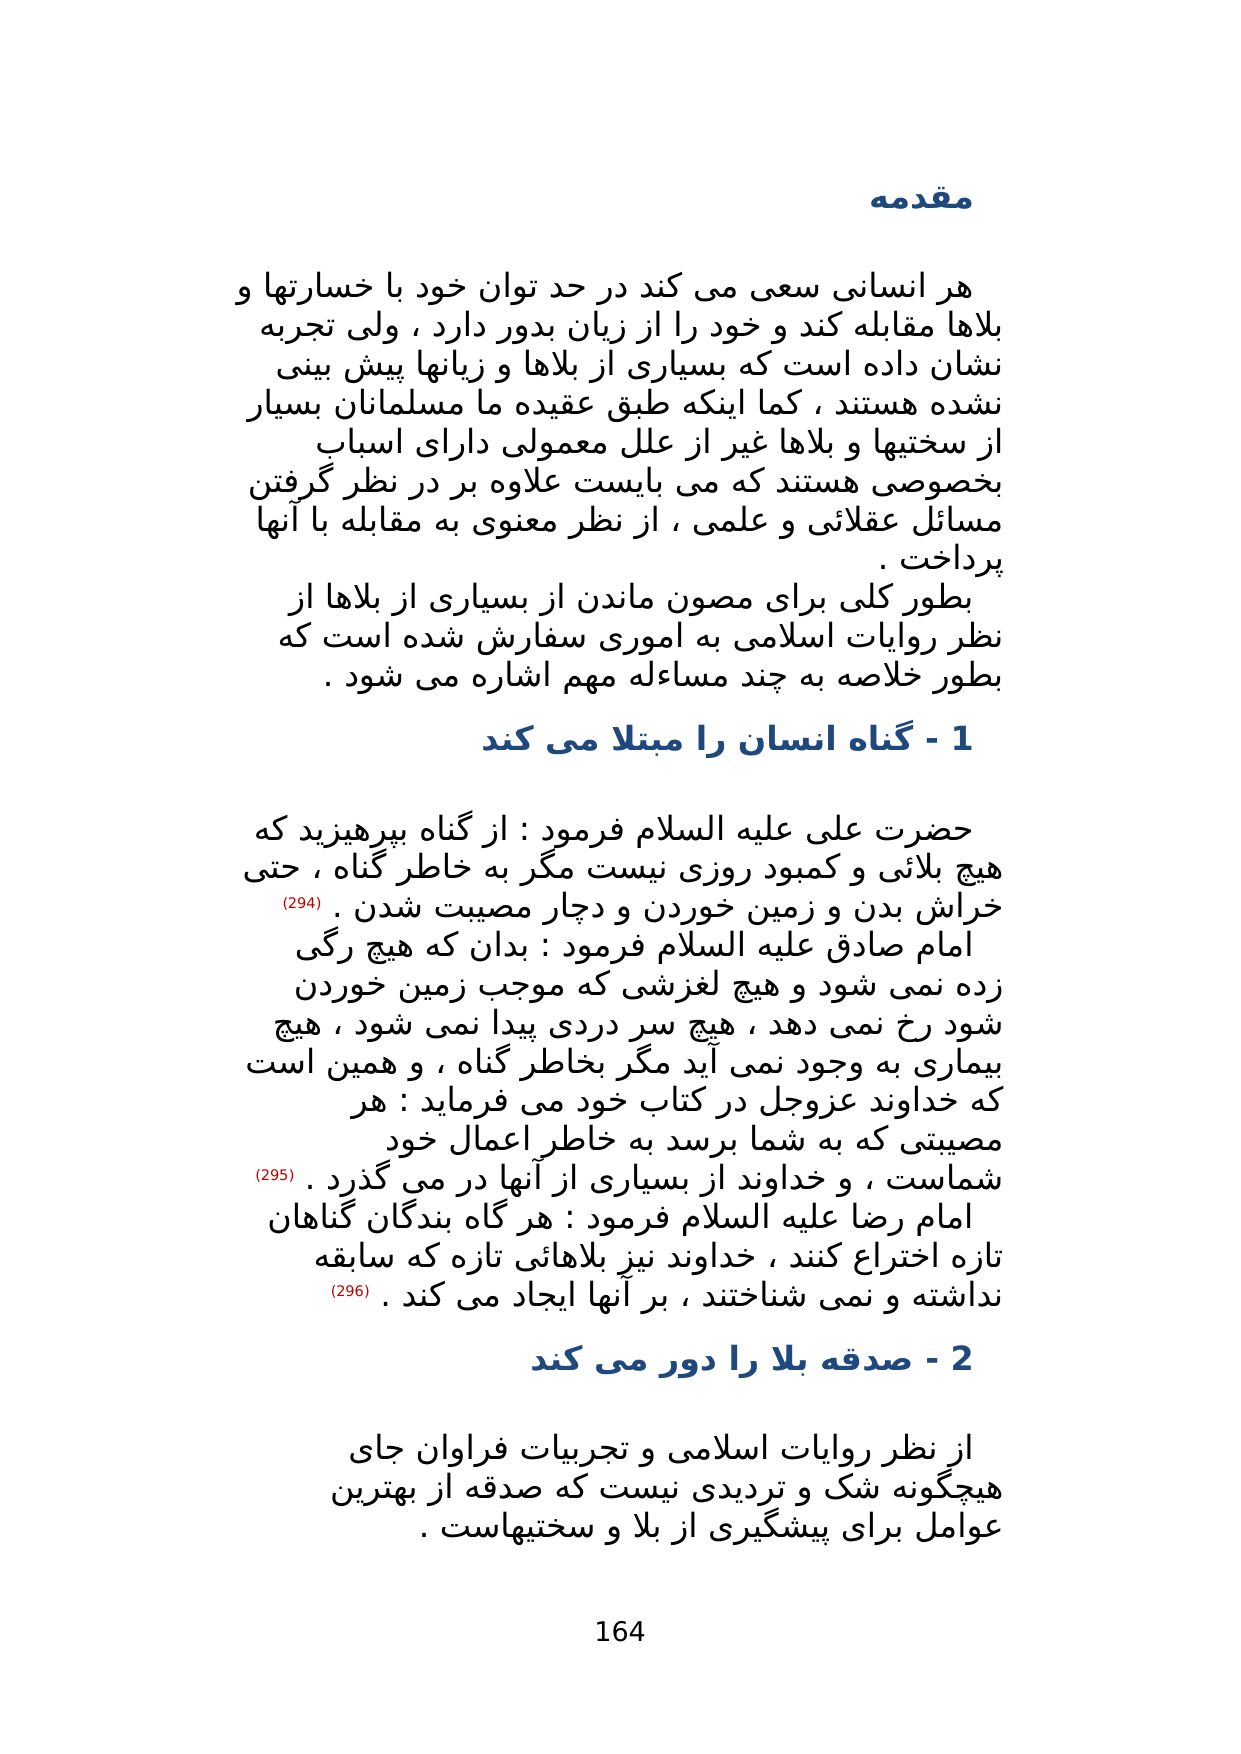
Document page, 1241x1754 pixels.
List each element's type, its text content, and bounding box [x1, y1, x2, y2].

text هر انسانی سعی می کند در حد توان خود با خسارتها و بلاها مقابله کند و خود را از زیان بدور دارد ، ولی تجربه نشان داده است که بسیاری از بلاها و زیانها پیش بینی نشده هستند ، کما اینکه طبق عقیده ما مسلمانان بسیار از سختیها و بلاها غیر از علل معمولی دارای اسباب بخصوصی هستند که می بایست علاوه بر در نظر گرفتن مسائل عقلائی و علمی ، از نظر معنوی به مقابله با آنها پرداخت . [236, 267, 1004, 578]
text بطور کلی برای مصون ماندن از بسیاری از بلاها از نظر روایات اسلامی به اموری سفارش شده است که بطور خلاصه به چند مساءله مهم اشاره می شود . [236, 578, 1004, 694]
text امام صادق علیه السلام فرمود : بدان که هیچ رگی زده نمی شود و هیچ لغزشی که موجب زمین خوردن شود رخ نمی دهد ، هیچ سر دردی پیدا نمی شود ، هیچ بیماری به وجود نمی آید مگر بخاطر گناه ، و همین است که خداوند عزوجل در کتاب خود می فرماید : هر مصیبتی که به شما برسد به خاطر اعمال خود شماست ، و خداوند از بسیاری از آنها در می گذرد . (295) [236, 926, 1004, 1197]
text از نظر روایات اسلامی و تجربیات فراوان جای هیچگونه شک و تردیدی نیست که صدقه از بهترین عوامل برای پیشگیری از بلا و سختیهاست . [236, 1429, 1004, 1545]
subtitle مقدمه [236, 177, 1004, 216]
text امام رضا علیه السلام فرمود : هر گاه بندگان گناهان تازه اختراع کنند ، خداوند نیز بلاهائی تازه که سابقه نداشته و نمی شناختند ، بر آنها ایجاد می کند . (296) [236, 1197, 1004, 1314]
subtitle 2 - صدقه بلا را دور می کند [236, 1339, 1004, 1378]
text حضرت علی علیه السلام فرمود : از گناه بپرهیزید که هیچ بلائی و کمبود روزی نیست مگر به خاطر گناه ، حتی خراش بدن و زمین خوردن و دچار مصیبت شدن . (294) [236, 809, 1004, 926]
subtitle 1 - گناه انسان را مبتلا می کند [236, 719, 1004, 758]
